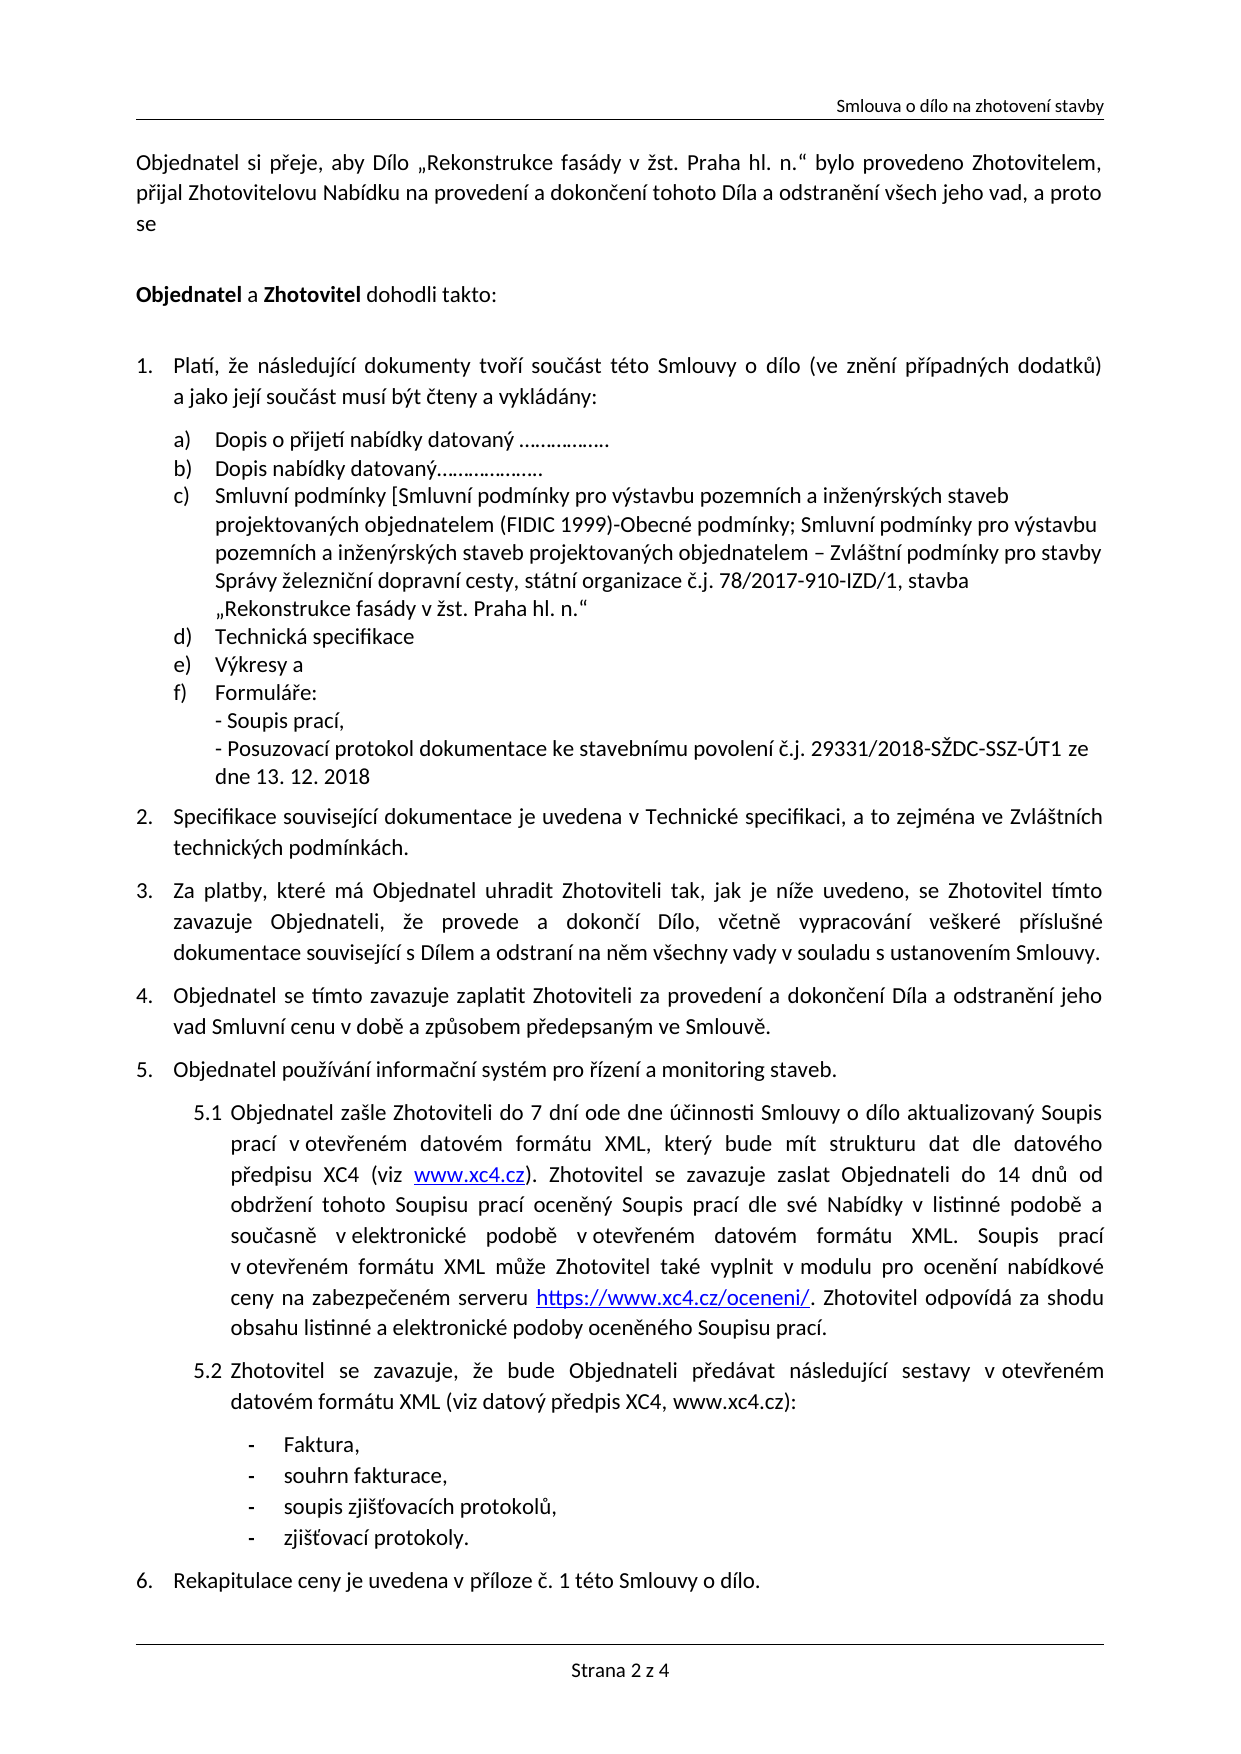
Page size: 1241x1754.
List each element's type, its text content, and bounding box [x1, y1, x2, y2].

text Objednatel a Zhotovitel dohodli takto: [136, 280, 1104, 308]
list - Soupis prací, [215, 706, 1104, 734]
text Rekapitulace ceny je uvedena v příloze č. 1 této Smlouvy o dílo. [136, 1566, 1104, 1594]
text Objednatel si přeje, aby Dílo „Rekonstrukce fasády v žst. Praha hl. n.“ bylo provedeno Zhotovitelem, přijal Zhotovitelovu Nabídku na provedení a dokončení tohoto Díla a odstranění všech jeho vad, a proto se [136, 148, 1104, 237]
list - Posuzovací protokol dokumentace ke stavebnímu povolení č.j. 29331/2018-SŽDC-SSZ-ÚT1 ze dne 13. 12. 2018 [215, 734, 1104, 790]
text Za platby, které má Objednatel uhradit Zhotoviteli tak, jak je níže uvedeno, se Zhotovitel tímto zavazuje Objednateli, že provede a dokončí Dílo, včetně vypracování veškeré příslušné dokumentace související s Dílem a odstraní na něm všechny vady v souladu s ustanovením Smlouvy. [136, 876, 1104, 966]
text Objednatel se tímto zavazuje zaplatit Zhotoviteli za provedení a dokončení Díla a odstranění jeho vad Smluvní cenu v době a způsobem předepsaným ve Smlouvě. [136, 981, 1104, 1040]
list Formuláře: [173, 678, 1104, 706]
list Dopis nabídky datovaný……………….. [173, 454, 1104, 482]
text Zhotovitel se zavazuje, že bude Objednateli předávat následující sestavy v otevřeném datovém formátu XML (viz datový předpis XC4, www.xc4.cz): [193, 1357, 1104, 1415]
list Výkresy a [173, 650, 1104, 678]
list Faktura, [248, 1431, 1104, 1458]
list Dopis o přijetí nabídky datovaný …………….. [173, 426, 1104, 454]
text Objednatel používání informační systém pro řízení a monitoring staveb. [136, 1055, 1104, 1083]
list souhrn fakturace, [248, 1461, 1104, 1489]
list zjišťovací protokoly. [248, 1523, 1104, 1551]
list Smluvní podmínky [Smluvní podmínky pro výstavbu pozemních a inženýrských staveb projektovaných objednatelem (FIDIC 1999)-Obecné podmínky; Smluvní podmínky pro výstavbu pozemních a inženýrských staveb projektovaných objednatelem – Zvláštní podmínky pro stavby Správy železniční dopravní cesty, státní organizace č.j. 78/2017-910-IZD/1, stavba „Rekonstrukce fasády v žst. Praha hl. n.“ [173, 482, 1104, 622]
text Objednatel zašle Zhotoviteli do 7 dní ode dne účinnosti Smlouvy o dílo aktualizovaný Soupis prací v otevřeném datovém formátu XML, který bude mít strukturu dat dle datového předpisu XC4 (viz www.xc4.cz). Zhotovitel se zavazuje zaslat Objednateli do 14 dnů od obdržení tohoto Soupisu prací oceněný Soupis prací dle své Nabídky v listinné podobě a současně v elektronické podobě v otevřeném datovém formátu XML. Soupis prací v otevřeném formátu XML může Zhotovitel také vyplnit v modulu pro ocenění nabídkové ceny na zabezpečeném serveru https://www.xc4.cz/oceneni/. Zhotovitel odpovídá za shodu obsahu listinné a elektronické podoby oceněného Soupisu prací. [193, 1098, 1104, 1341]
list Technická specifikace [173, 622, 1104, 650]
list soupis zjišťovacích protokolů, [248, 1492, 1104, 1520]
text Specifikace související dokumentace je uvedena v Technické specifikaci, a to zejména ve Zvláštních technických podmínkách. [136, 802, 1104, 861]
text Platí, že následující dokumenty tvoří součást této Smlouvy o dílo (ve znění případných dodatků) a jako její součást musí být čteny a vykládány: [136, 352, 1104, 410]
